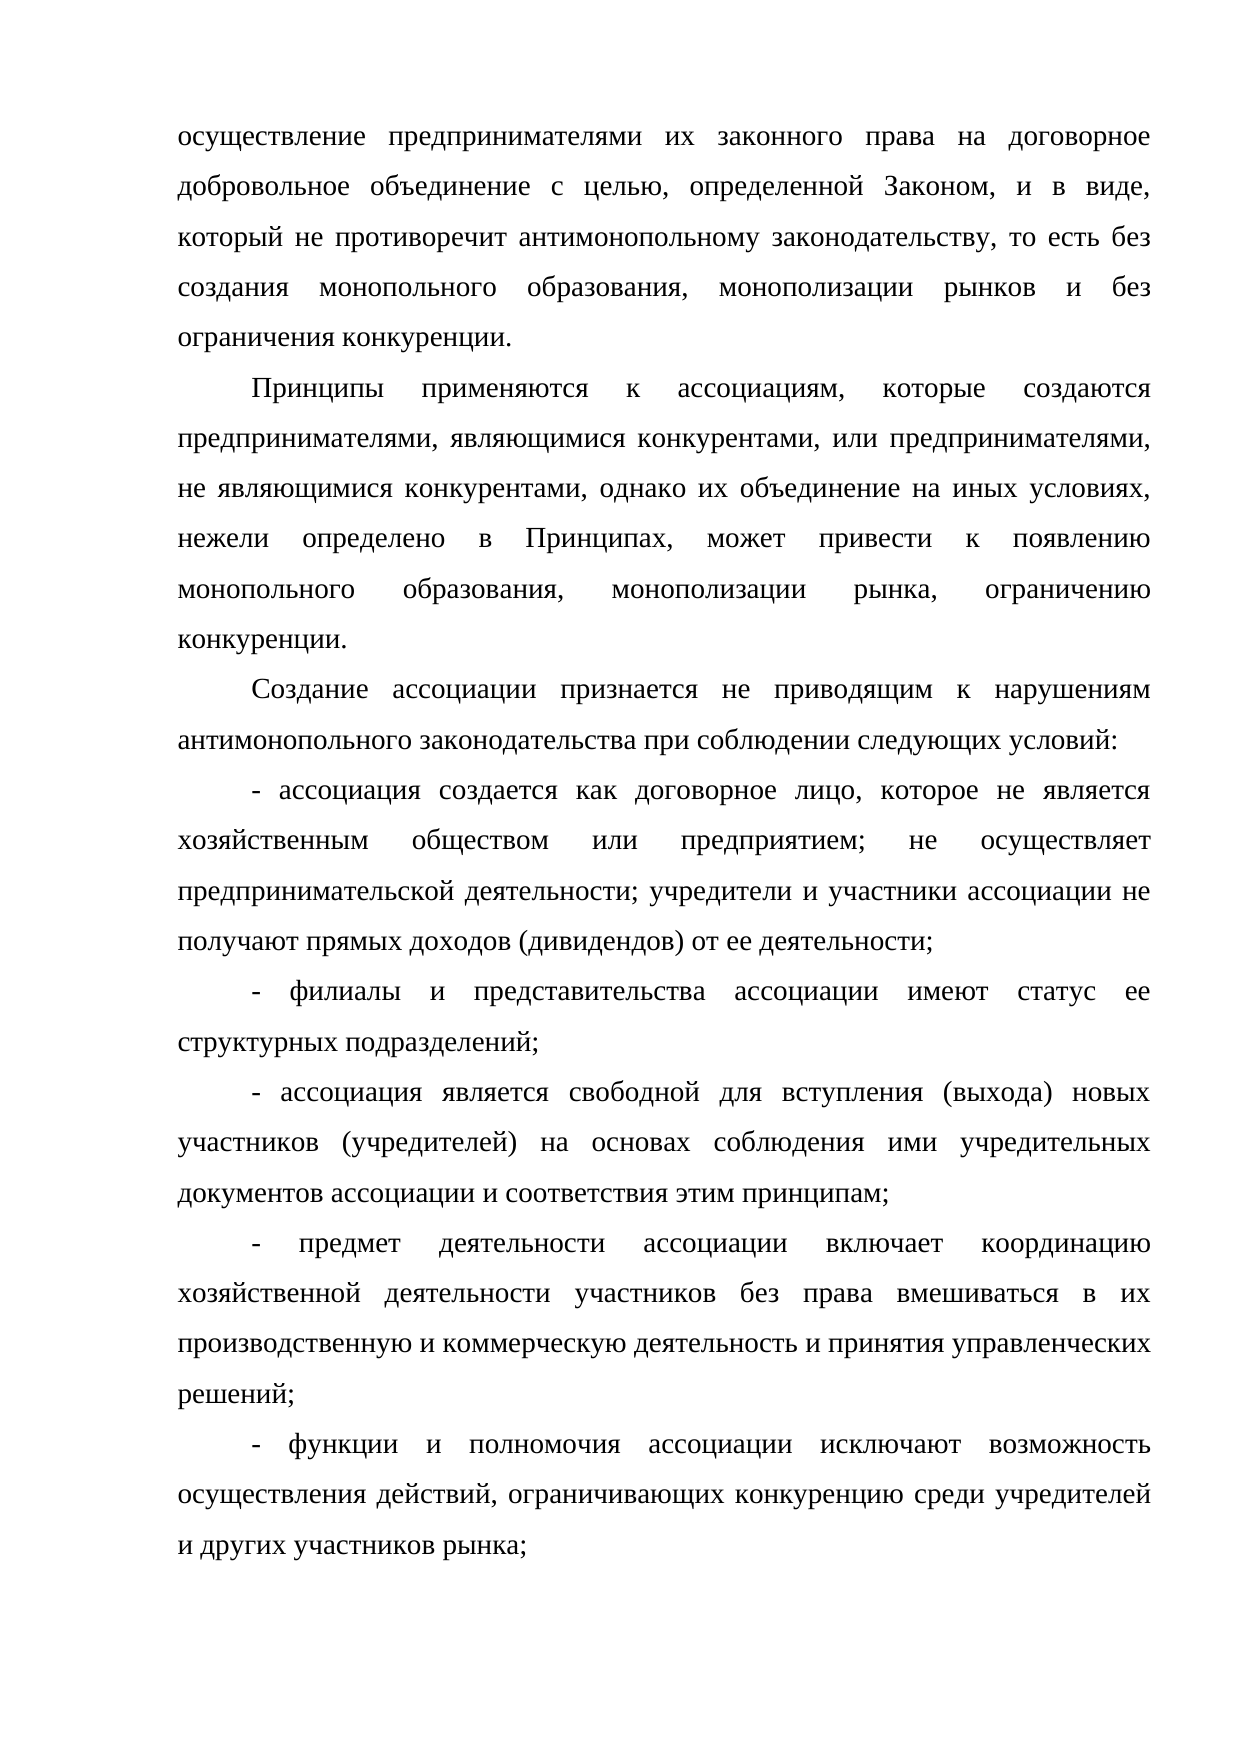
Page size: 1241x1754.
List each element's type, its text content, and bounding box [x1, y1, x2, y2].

text Создание ассоциации признается не приводящим к нарушениям антимонопольного законодательства при соблюдении следующих условий: [177, 672, 1152, 755]
text - предмет деятельности ассоциации включает координацию хозяйственной деятельности участников без права вмешиваться в их производственную и коммерческую деятельность и принятия управленческих решений; [177, 1225, 1152, 1409]
text - функции и полномочия ассоциации исключают возможность осуществления действий, ограничивающих конкуренцию среди учредителей и других участников рынка; [177, 1426, 1152, 1560]
text - филиалы и представительства ассоциации имеют статус ее структурных подразделений; [177, 973, 1152, 1057]
text - ассоциация является свободной для вступления (выхода) новых участников (учредителей) на основах соблюдения ими учредительных документов ассоциации и соответствия этим принципам; [177, 1074, 1152, 1208]
text Принципы применяются к ассоциациям, которые создаются предпринимателями, являющимися конкурентами, или предпринимателями, не являющимися конкурентами, однако их объединение на иных условиях, нежели определено в Принципах, может привести к появлению монопольного образования, монополизации рынка, ограничению конкуренции. [177, 370, 1152, 655]
text - ассоциация создается как договорное лицо, которое не является хозяйственным обществом или предприятием; не осуществляет предпринимательской деятельности; учредители и участники ассоциации не получают прямых доходов (дивидендов) от ее деятельности; [177, 772, 1152, 957]
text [177, 118, 1152, 353]
